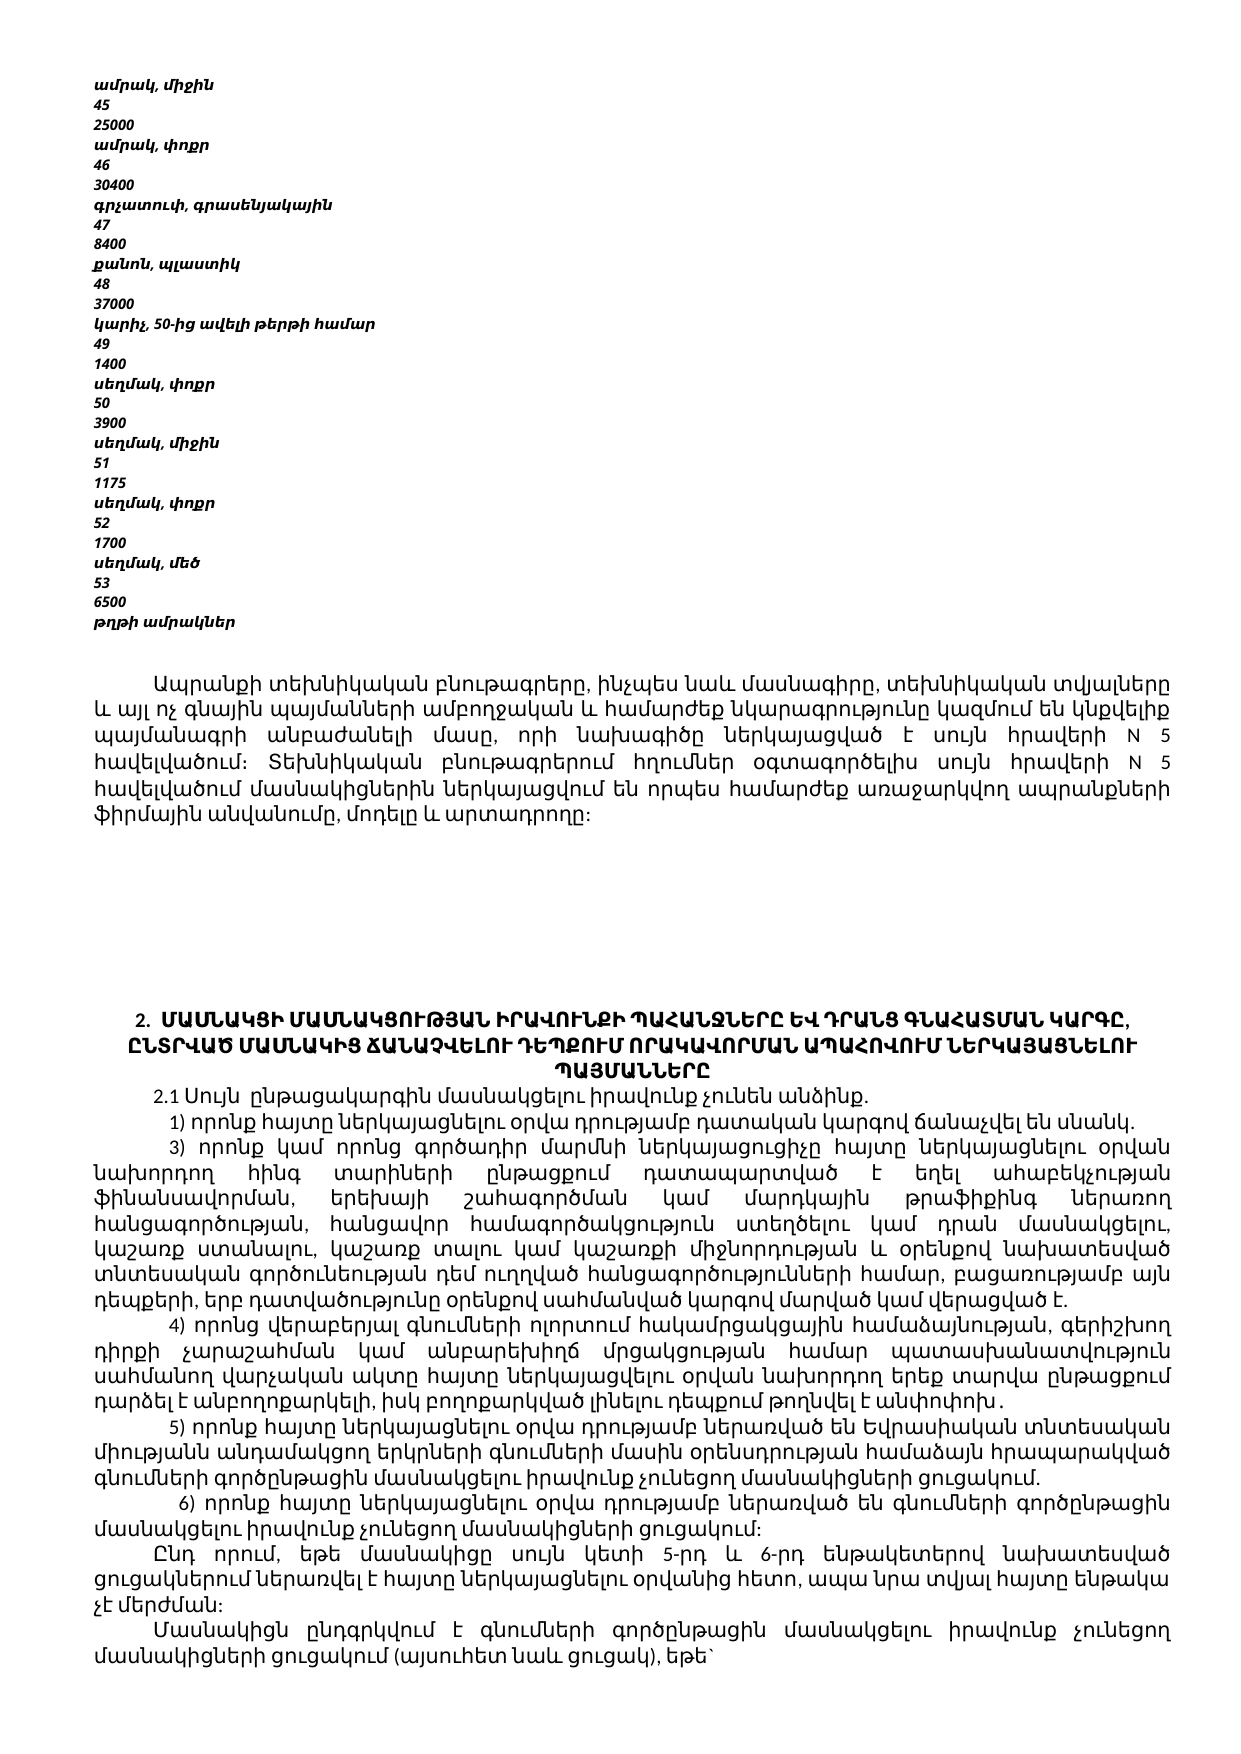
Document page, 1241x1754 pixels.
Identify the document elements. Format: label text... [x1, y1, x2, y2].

text Ընդ որում, եթե մասնակիցը սույն կետի 5-րդ և 6-րդ ենթակետերով նախատեսված ցուցակներում ներառվել է հայտը ներկայացնելու օրվանից հետո, ապա նրա տվյալ հայտը ենթակա չէ մերժման: [94, 1541, 1171, 1617]
text 3) որոնք կամ որոնց գործադիր մարմնի ներկայացուցիչը հայտը ներկայացնելու օրվան նախորդող հինգ տարիների ընթացքում դատապարտված է եղել ահաբեկչության ֆինանսավորման, երեխայի շահագործման կամ մարդկային թրաֆիքինգ ներառող հանցագործության, հանցավոր համագործակցություն ստեղծելու կամ դրան մասնակցելու, կաշառք ստանալու, կաշառք տալու կամ կաշառքի միջնորդության և օրենքով նախատեսված տնտեսական գործունեության դեմ ուղղված հանցագործությունների համար, բացառությամբ այն դեպքերի, երբ դատվածությունը օրենքով սահմանված կարգով մարված կամ վերացված է. [94, 1134, 1171, 1312]
text 2.1 Սույն ընթացակարգին մասնակցելու իրավունք չունեն անձինք. [94, 1084, 1171, 1109]
text 4) որոնց վերաբերյալ գնումների ոլորտում հակամրցակցային համաձայնության, գերիշխող դիրքի չարաշահման կամ անբարեխիղճ մրցակցության համար պատասխանատվություն սահմանող վարչական ակտը հայտը ներկայացվելու օրվան նախորդող երեք տարվա ընթացքում դարձել է անբողոքարկելի, իսկ բողոքարկված լինելու դեպքում թողնվել է անփոփոխ․ [94, 1312, 1171, 1414]
text 2. ՄԱՍՆԱԿՑԻ ՄԱՍՆԱԿՑՈՒԹՅԱՆ ԻՐԱՎՈՒՆՔԻ ՊԱՀԱՆՋՆԵՐԸ ԵՎ ԴՐԱՆՑ ԳՆԱՀԱՏՄԱՆ ԿԱՐԳԸ, ԸՆՏՐՎԱԾ ՄԱՍՆԱԿԻՑ ՃԱՆԱՉՎԵԼՈՒ ԴԵՊՔՈՒՄ ՈՐԱԿԱՎՈՐՄԱՆ ԱՊԱՀՈՎՈՒՄ ՆԵՐԿԱՅԱՑՆԵԼՈՒ ՊԱՅՄԱՆՆԵՐԸ [94, 1007, 1171, 1084]
text 5) որոնք հայտը ներկայացնելու օրվա դրությամբ ներառված են Եվրասիական տնտեսական միությանն անդամակցող երկրների գնումների մասին օրենսդրության համաձայն հրապարակված գնումների գործընթացին մասնակցելու իրավունք չունեցող մասնակիցների ցուցակում. [94, 1414, 1171, 1490]
text 1) որոնք հայտը ներկայացնելու օրվա դրությամբ դատական կարգով ճանաչվել են սնանկ. [94, 1109, 1171, 1134]
text Ապրանքի տեխնիկական բնութագրերը, ինչպես նաև մասնագիրը, տեխնիկական տվյալները և այլ ոչ գնային պայմանների ամբողջական և համարժեք նկարագրությունը կազմում են կնքվելիք պայմանագրի անբաժանելի մասը, որի նախագիծը ներկայացված է սույն հրավերի N 5 հավելվածում։ Տեխնիկական բնութագրերում հղումներ օգտագործելիս սույն հրավերի N 5 հավելվածում մասնակիցներին ներկայացվում են որպես համարժեք առաջարկվող ապրանքների ֆիրմային անվանումը, մոդելը և արտադրողը: [94, 671, 1171, 827]
text Մասնակիցն ընդգրկվում է գնումների գործընթացին մասնակցելու իրավունք չունեցող մասնակիցների ցուցակում (այսուհետ նաև ցուցակ), եթե` [94, 1617, 1171, 1668]
text 6) որոնք հայտը ներկայացնելու օրվա դրությամբ ներառված են գնումների գործընթացին մասնակցելու իրավունք չունեցող մասնակիցների ցուցակում: [94, 1490, 1171, 1541]
